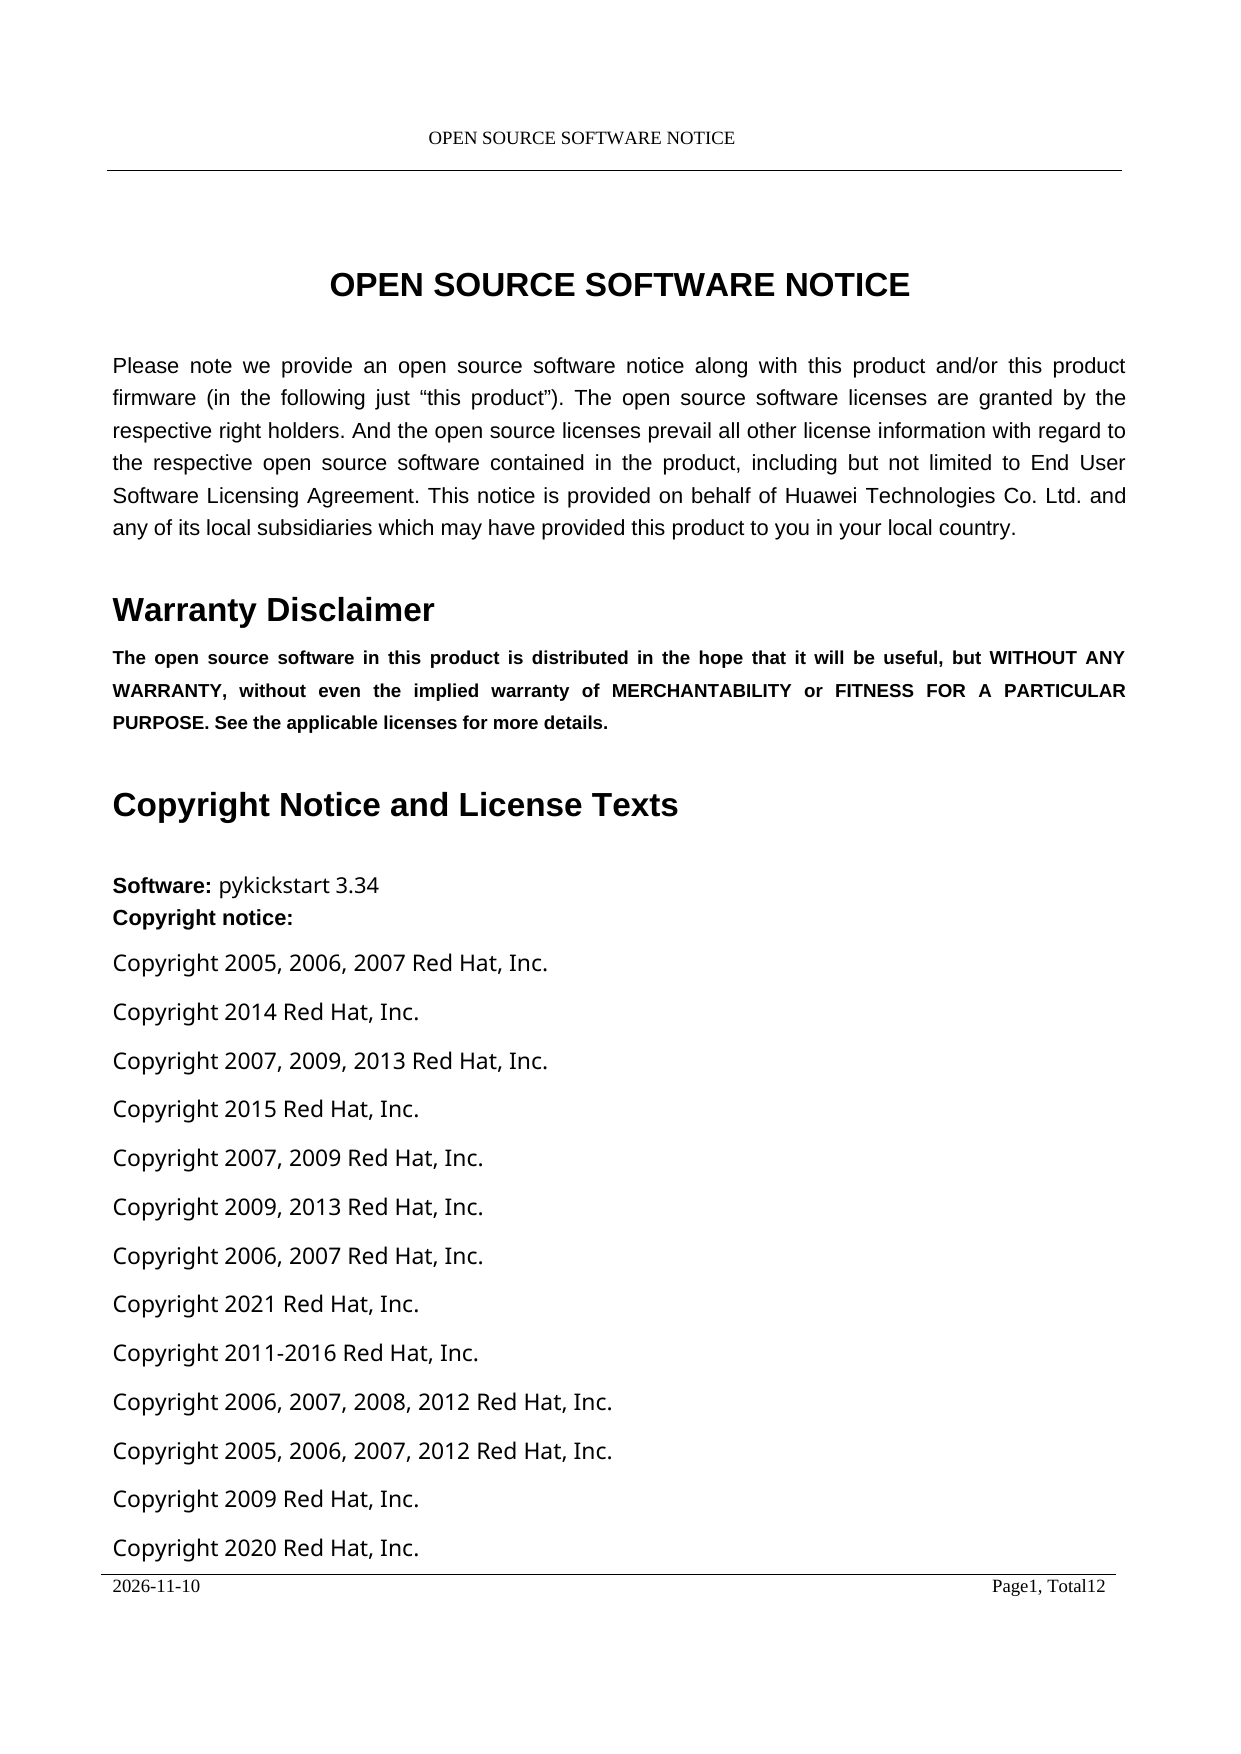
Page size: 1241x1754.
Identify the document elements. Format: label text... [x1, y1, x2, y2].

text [112, 947, 1128, 1564]
text OPEN SOURCE SOFTWARE NOTICE [112, 251, 1128, 316]
text Please note we provide an open source software notice along with this product and/or this product firmware (in the following just “this product”). The open source software licenses are granted by the respective right holders. And the open source licenses prevail all other license information with regard to the respective open source software contained in the product, including but not limited to End User Software Licensing Agreement. This notice is provided on behalf of Huawei Technologies Co. Ltd. and any of its local subsidiaries which may have provided this product to you in your local country. [112, 349, 1128, 544]
text Copyright notice: [112, 901, 1128, 934]
text Copyright Notice and License Texts [112, 771, 1128, 836]
text The open source software in this product is distributed in the hope that it will be useful, but WITHOUT ANY WARRANTY, without even the implied warranty of MERCHANTABILITY or FITNESS FOR A PARTICULAR PURPOSE. See the applicable licenses for more details. [112, 641, 1128, 739]
text Warranty Disclaimer [112, 576, 1128, 641]
text Software: pykickstart 3.34 [112, 869, 1128, 901]
